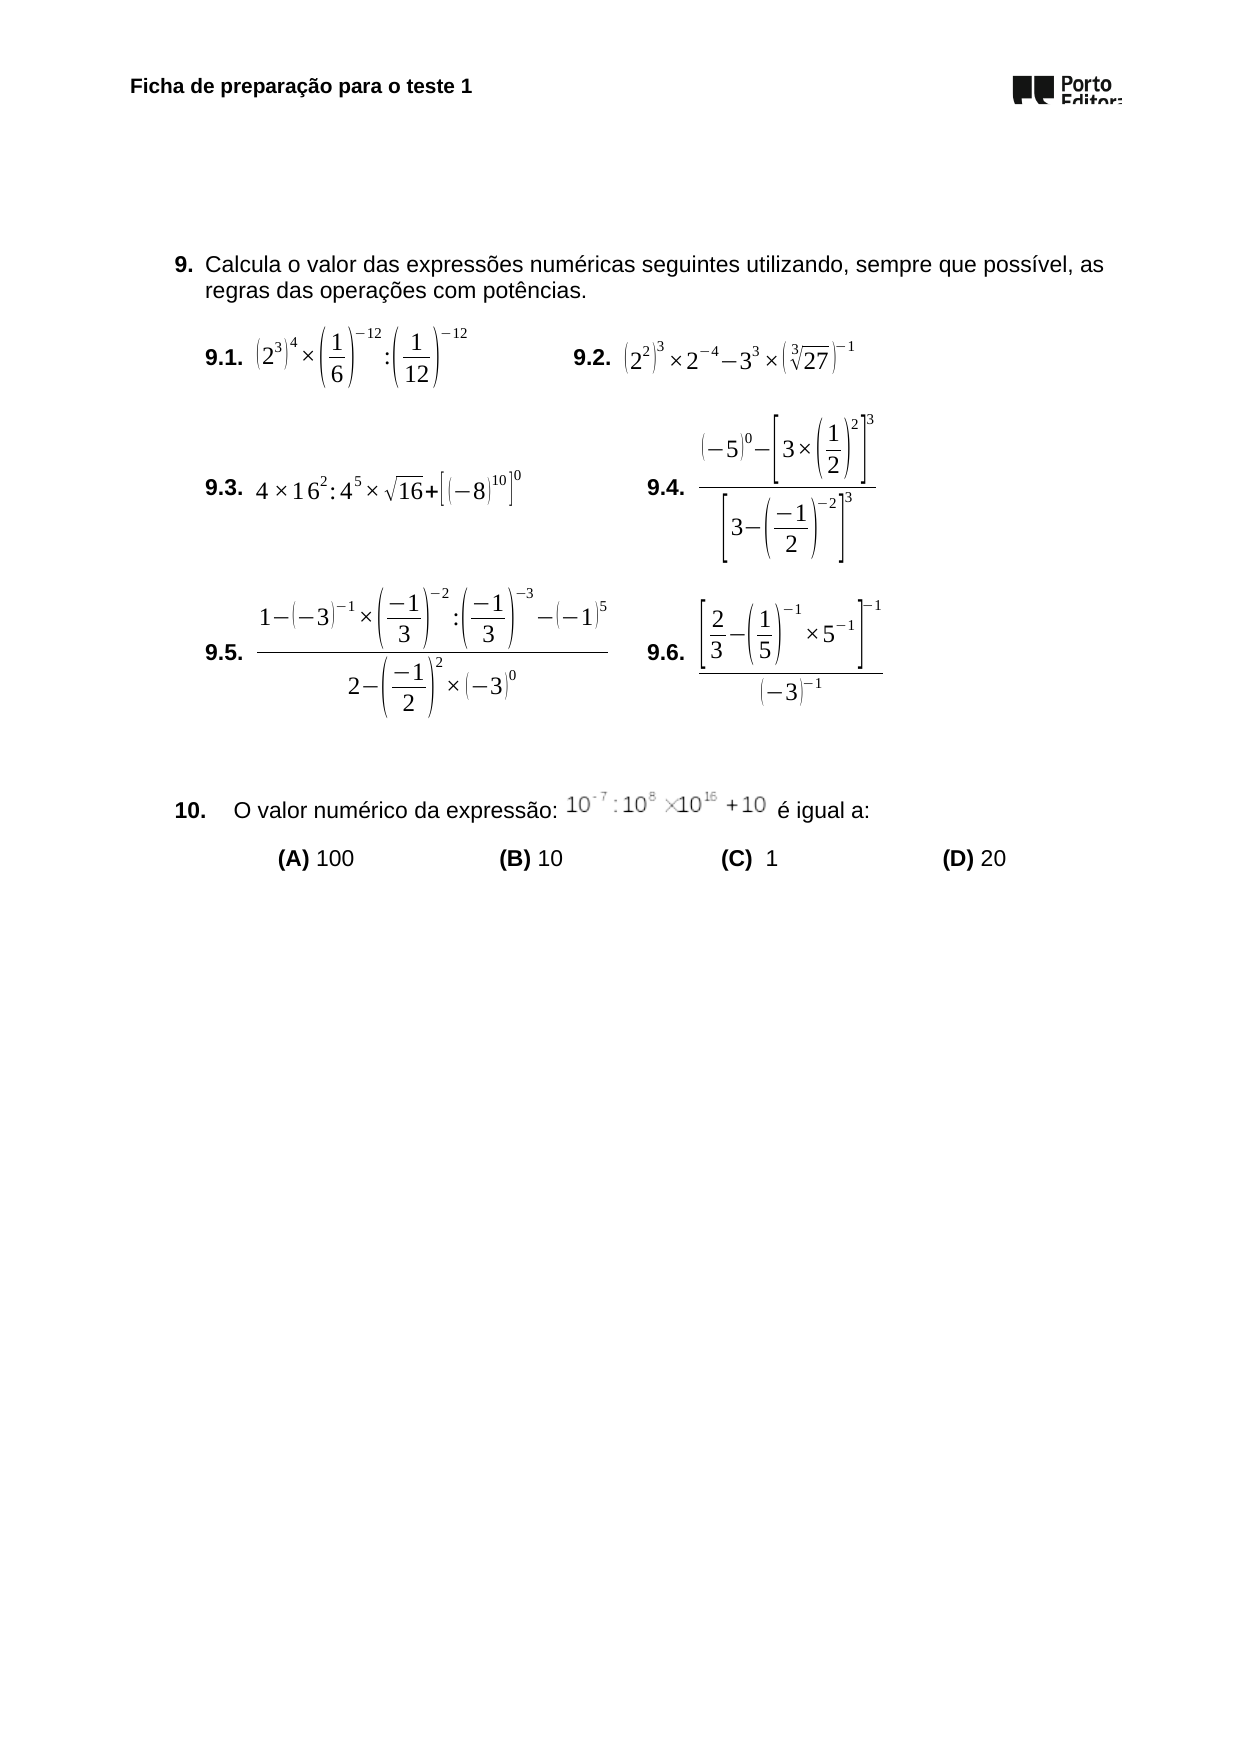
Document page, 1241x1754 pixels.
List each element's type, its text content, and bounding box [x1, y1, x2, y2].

text (A) 100 (B) 10 (C) 1 (D) 20 [174, 844, 1123, 871]
text 9.1. 9.2. [174, 324, 1123, 390]
text 9.5. 9.6. [174, 585, 1123, 719]
text 9. Calcula o valor das expressões numéricas seguintes utilizando, sempre que possível, as regras das operações com potências. [174, 251, 1123, 303]
text 10. O valor numérico da expressão: é igual a: [174, 787, 1123, 824]
text 9.3. 9.4. [174, 411, 1123, 564]
